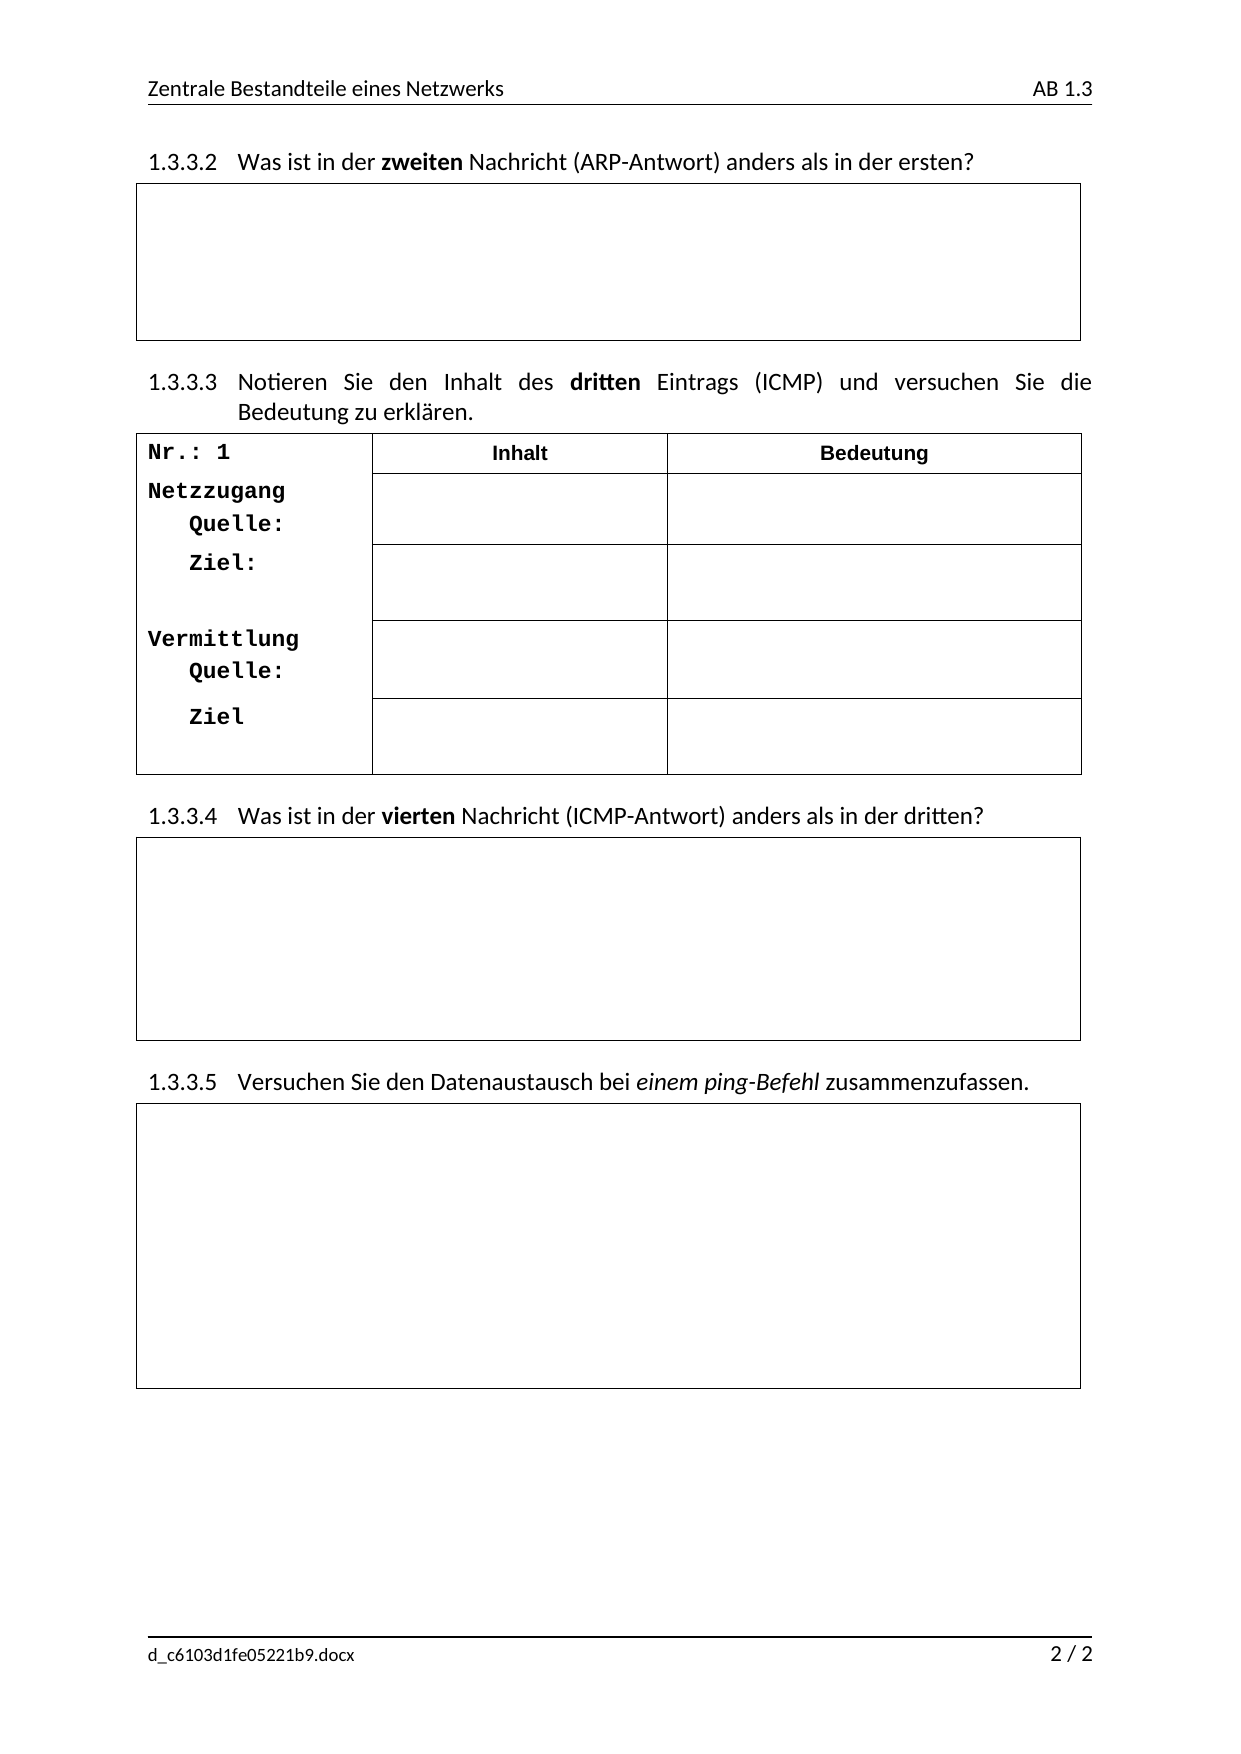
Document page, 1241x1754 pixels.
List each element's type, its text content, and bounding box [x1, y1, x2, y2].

table_header [137, 184, 1080, 340]
table_cell [668, 474, 1081, 544]
table_header [137, 1104, 1080, 1388]
table_header [137, 838, 1080, 1040]
table_cell [373, 545, 667, 620]
table_cell [373, 621, 667, 698]
table_cell Ziel [137, 698, 372, 774]
table_cell Ziel: [137, 544, 372, 620]
table_cell Vermittlung Quelle: [137, 620, 372, 698]
subtitle Was ist in der zweiten Nachricht (ARP-Antwort) anders als in der ersten? [148, 146, 1092, 177]
table_cell [668, 699, 1081, 774]
table_cell [373, 699, 667, 774]
table_header Inhalt [373, 434, 667, 473]
table_cell [373, 474, 667, 544]
table_cell [668, 621, 1081, 698]
table_cell Netzzugang Quelle: [137, 473, 372, 544]
table_header Bedeutung [668, 434, 1081, 473]
table_header Nr.: 1 [137, 434, 372, 473]
table_cell [668, 545, 1081, 620]
subtitle Notieren Sie den Inhalt des dritten Eintrags (ICMP) und versuchen Sie die Bedeutung zu erklären. [148, 366, 1092, 427]
subtitle Versuchen Sie den Datenaustausch bei einem ping-Befehl zusammenzufassen. [148, 1066, 1092, 1097]
subtitle Was ist in der vierten Nachricht (ICMP-Antwort) anders als in der dritten? [148, 800, 1092, 830]
